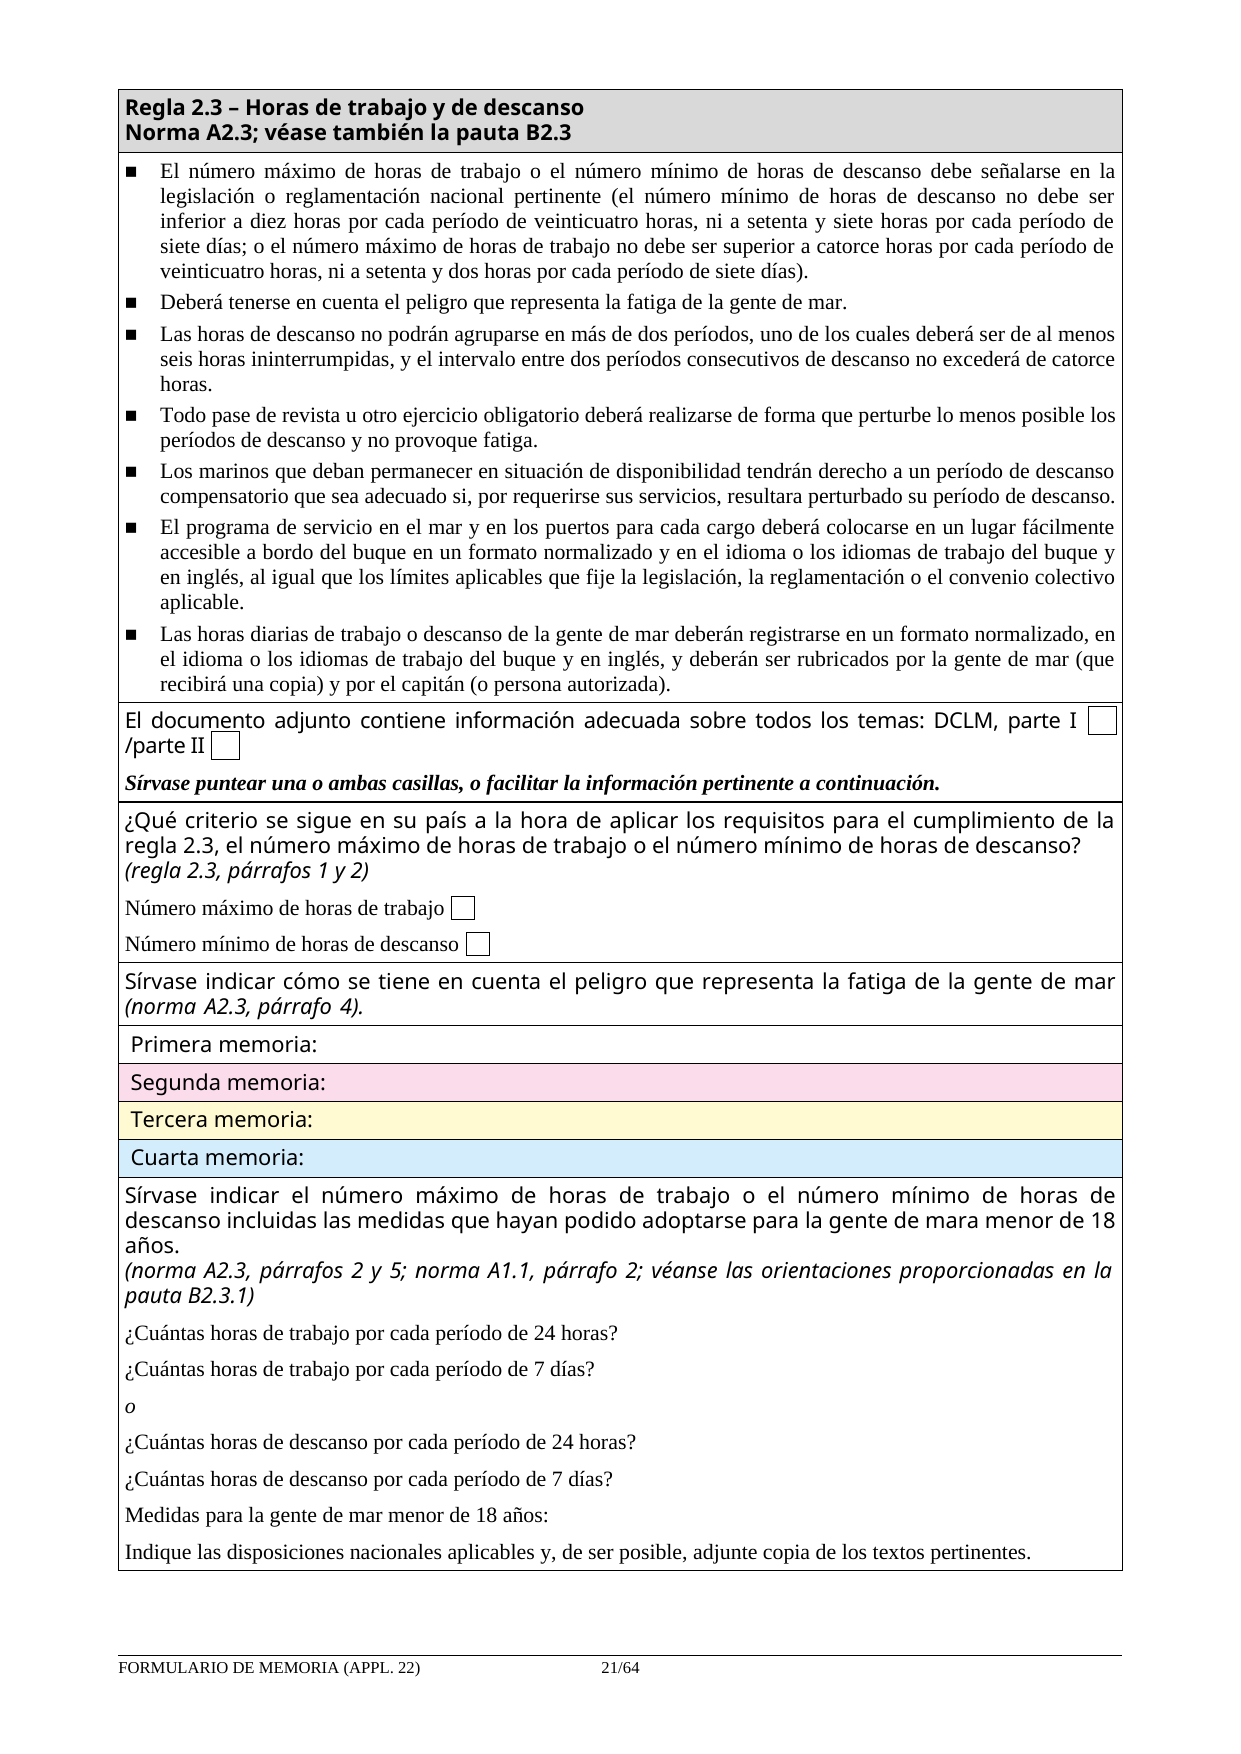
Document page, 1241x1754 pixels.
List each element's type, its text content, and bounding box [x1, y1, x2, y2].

table_cell Sírvase indicar cómo se tiene en cuenta el peligro que representa la fatiga de la gente de mar (norma A2.3, párrafo 4). [119, 963, 1122, 1025]
table_cell Tercera memoria: [119, 1102, 1122, 1139]
table_cell ■ El número máximo de horas de trabajo o el número mínimo de horas de descanso debe señalarse en la legislación o reglamentación nacional pertinente (el número mínimo de horas de descanso no debe ser inferior a diez horas por cada período de veinticuatro horas, ni a setenta y siete horas por cada período de siete días; o el número máximo de horas de trabajo no debe ser superior a catorce horas por cada período de veinticuatro horas, ni a setenta y dos horas por cada período de siete días). ■ Deberá tenerse en cuenta el peligro que representa la fatiga de la gente de mar. ■ Las horas de descanso no podrán agruparse en más de dos períodos, uno de los cuales deberá ser de al menos seis horas ininterrumpidas, y el intervalo entre dos períodos consecutivos de descanso no excederá de catorce horas. ■ Todo pase de revista u otro ejercicio obligatorio deberá realizarse de forma que perturbe lo menos posible los períodos de descanso y no provoque fatiga. ■ Los marinos que deban permanecer en situación de disponibilidad tendrán derecho a un período de descanso compensatorio que sea adecuado si, por requerirse sus servicios, resultara perturbado su período de descanso. ■ El programa de servicio en el mar y en los puertos para cada cargo deberá colocarse en un lugar fácilmente accesible a bordo del buque en un formato normalizado y en el idioma o los idiomas de trabajo del buque y en inglés, al igual que los límites aplicables que fije la legislación, la reglamentación o el convenio colectivo aplicable. ■ Las horas diarias de trabajo o descanso de la gente de mar deberán registrarse en un formato normalizado, en el idioma o los idiomas de trabajo del buque y en inglés, y deberán ser rubricados por la gente de mar (que recibirá una copia) y por el capitán (o persona autorizada). [119, 153, 1122, 702]
table_cell Segunda memoria: [119, 1064, 1122, 1101]
table_cell Sírvase indicar el número máximo de horas de trabajo o el número mínimo de horas de descanso incluidas las medidas que hayan podido adoptarse para la gente de mara menor de 18 años. (norma A2.3, párrafos 2 y 5; norma A1.1, párrafo 2; véanse las orientaciones proporcionadas en la pauta B2.3.1) ¿Cuántas horas de trabajo por cada período de 24 horas? ¿Cuántas horas de trabajo por cada período de 7 días? o ¿Cuántas horas de descanso por cada período de 24 horas? ¿Cuántas horas de descanso por cada período de 7 días? Medidas para la gente de mar menor de 18 años: Indique las disposiciones nacionales aplicables y, de ser posible, adjunte copia de los textos pertinentes. [119, 1178, 1122, 1570]
table_cell ¿Qué criterio se sigue en su país a la hora de aplicar los requisitos para el cumplimiento de la regla 2.3, el número máximo de horas de trabajo o el número mínimo de horas de descanso? (regla 2.3, párrafos 1 y 2) Número máximo de horas de trabajo Número mínimo de horas de descanso [119, 803, 1122, 962]
table_cell Primera memoria: [119, 1026, 1122, 1063]
table_cell El documento adjunto contiene información adecuada sobre todos los temas: DCLM, parte I /parte II Sírvase puntear una o ambas casillas, o facilitar la información pertinente a continuación. [119, 703, 1122, 801]
table_cell Cuarta memoria: [119, 1140, 1122, 1177]
table_header Regla 2.3 – Horas de trabajo y de descanso Norma A2.3; véase también la pauta B2.3 [119, 90, 1122, 152]
